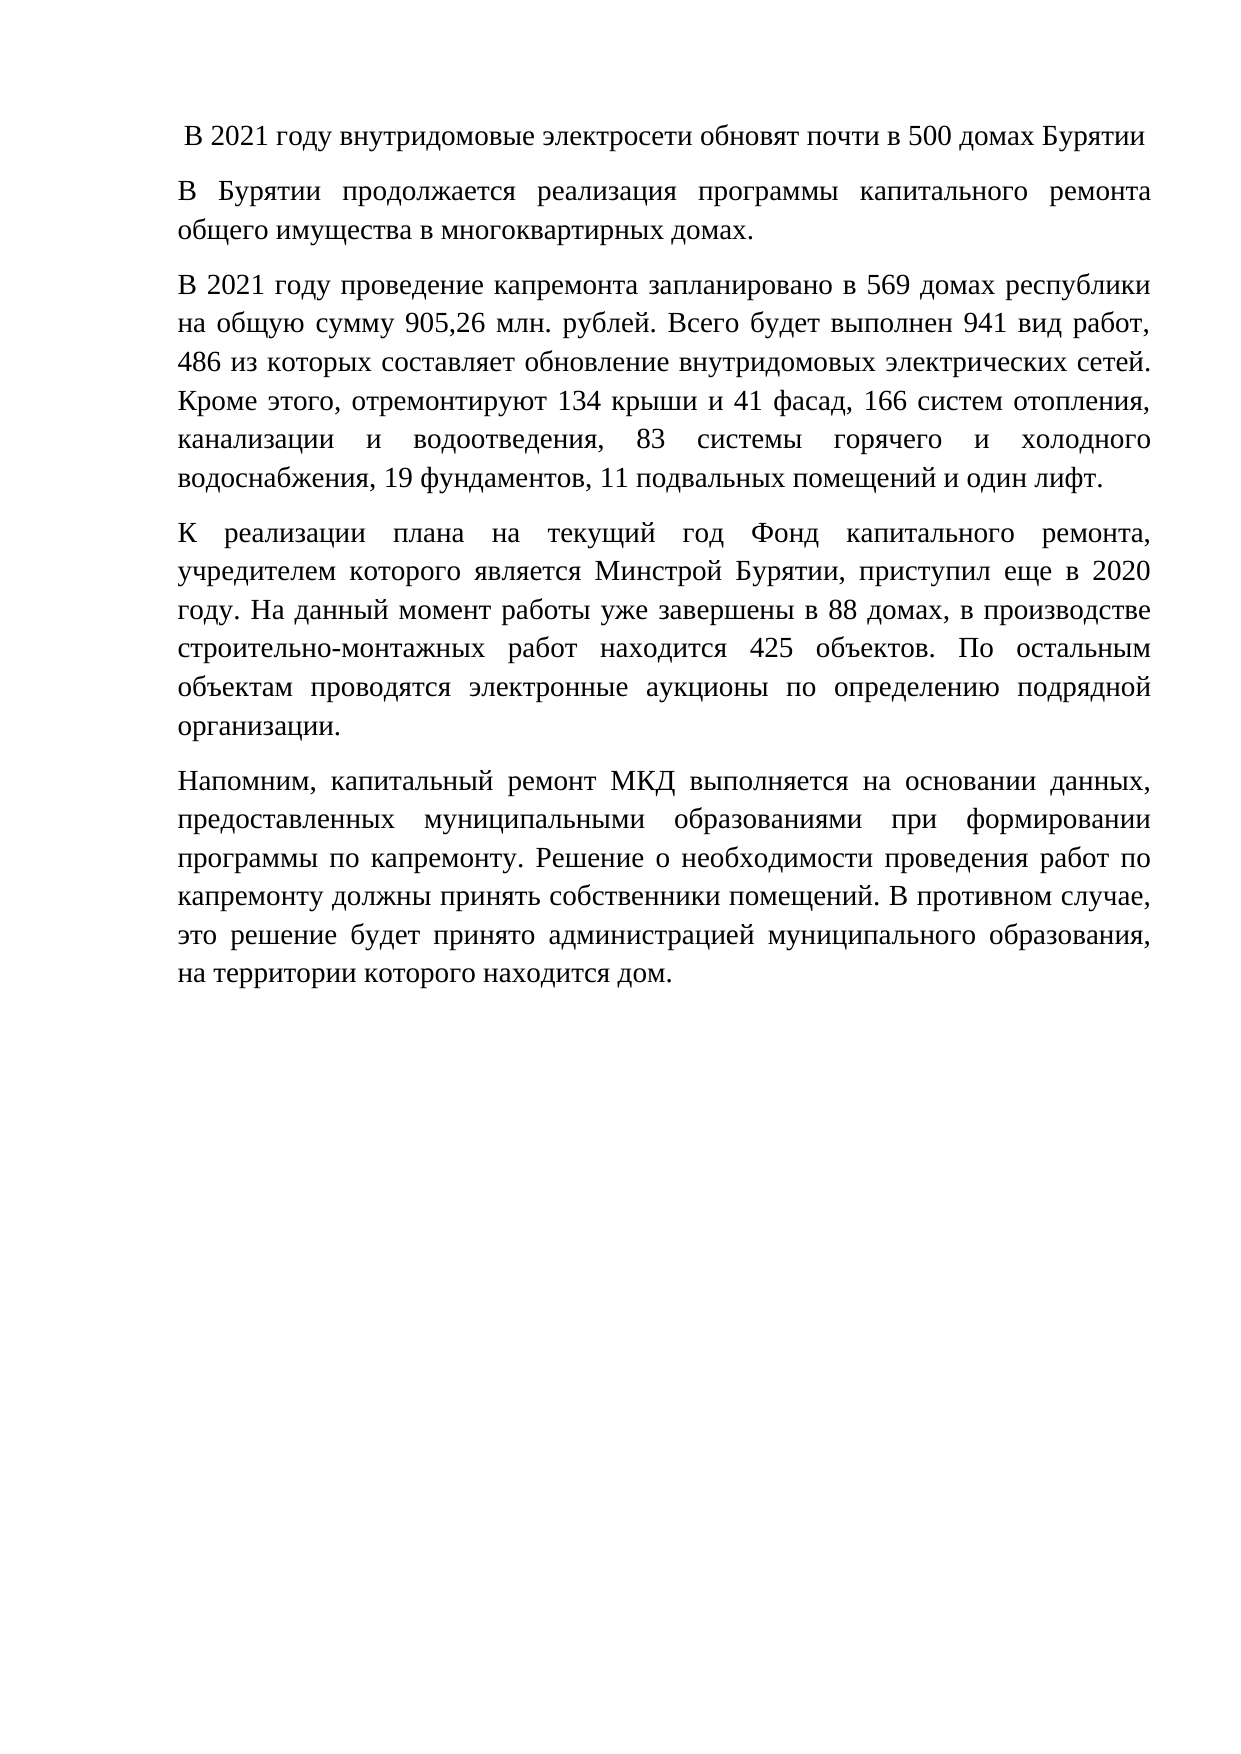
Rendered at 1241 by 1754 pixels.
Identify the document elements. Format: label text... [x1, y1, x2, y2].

text Напомним, капитальный ремонт МКД выполняется на основании данных, предоставленных муниципальными образованиями при формировании программы по капремонту. Решение о необходимости проведения работ по капремонту должны принять собственники помещений. В противном случае, это решение будет принято администрацией муниципального образования, на территории которого находится дом. [177, 763, 1152, 989]
text В Бурятии продолжается реализация программы капитального ремонта общего имущества в многоквартирных домах. [177, 173, 1152, 245]
text В 2021 году внутридомовые электросети обновят почти в 500 домах Бурятии [177, 118, 1152, 152]
text В 2021 году проведение капремонта запланировано в 569 домах республики на общую сумму 905,26 млн. рублей. Всего будет выполнен 941 вид работ, 486 из которых составляет обновление внутридомовых электрических сетей. Кроме этого, отремонтируют 134 крыши и 41 фасад, 166 систем отопления, канализации и водоотведения, 83 системы горячего и холодного водоснабжения, 19 фундаментов, 11 подвальных помещений и один лифт. [177, 267, 1152, 493]
text К реализации плана на текущий год Фонд капитального ремонта, учредителем которого является Минстрой Бурятии, приступил еще в 2020 году. На данный момент работы уже завершены в 88 домах, в производстве строительно-монтажных работ находится 425 объектов. По остальным объектам проводятся электронные аукционы по определению подрядной организации. [177, 515, 1152, 741]
